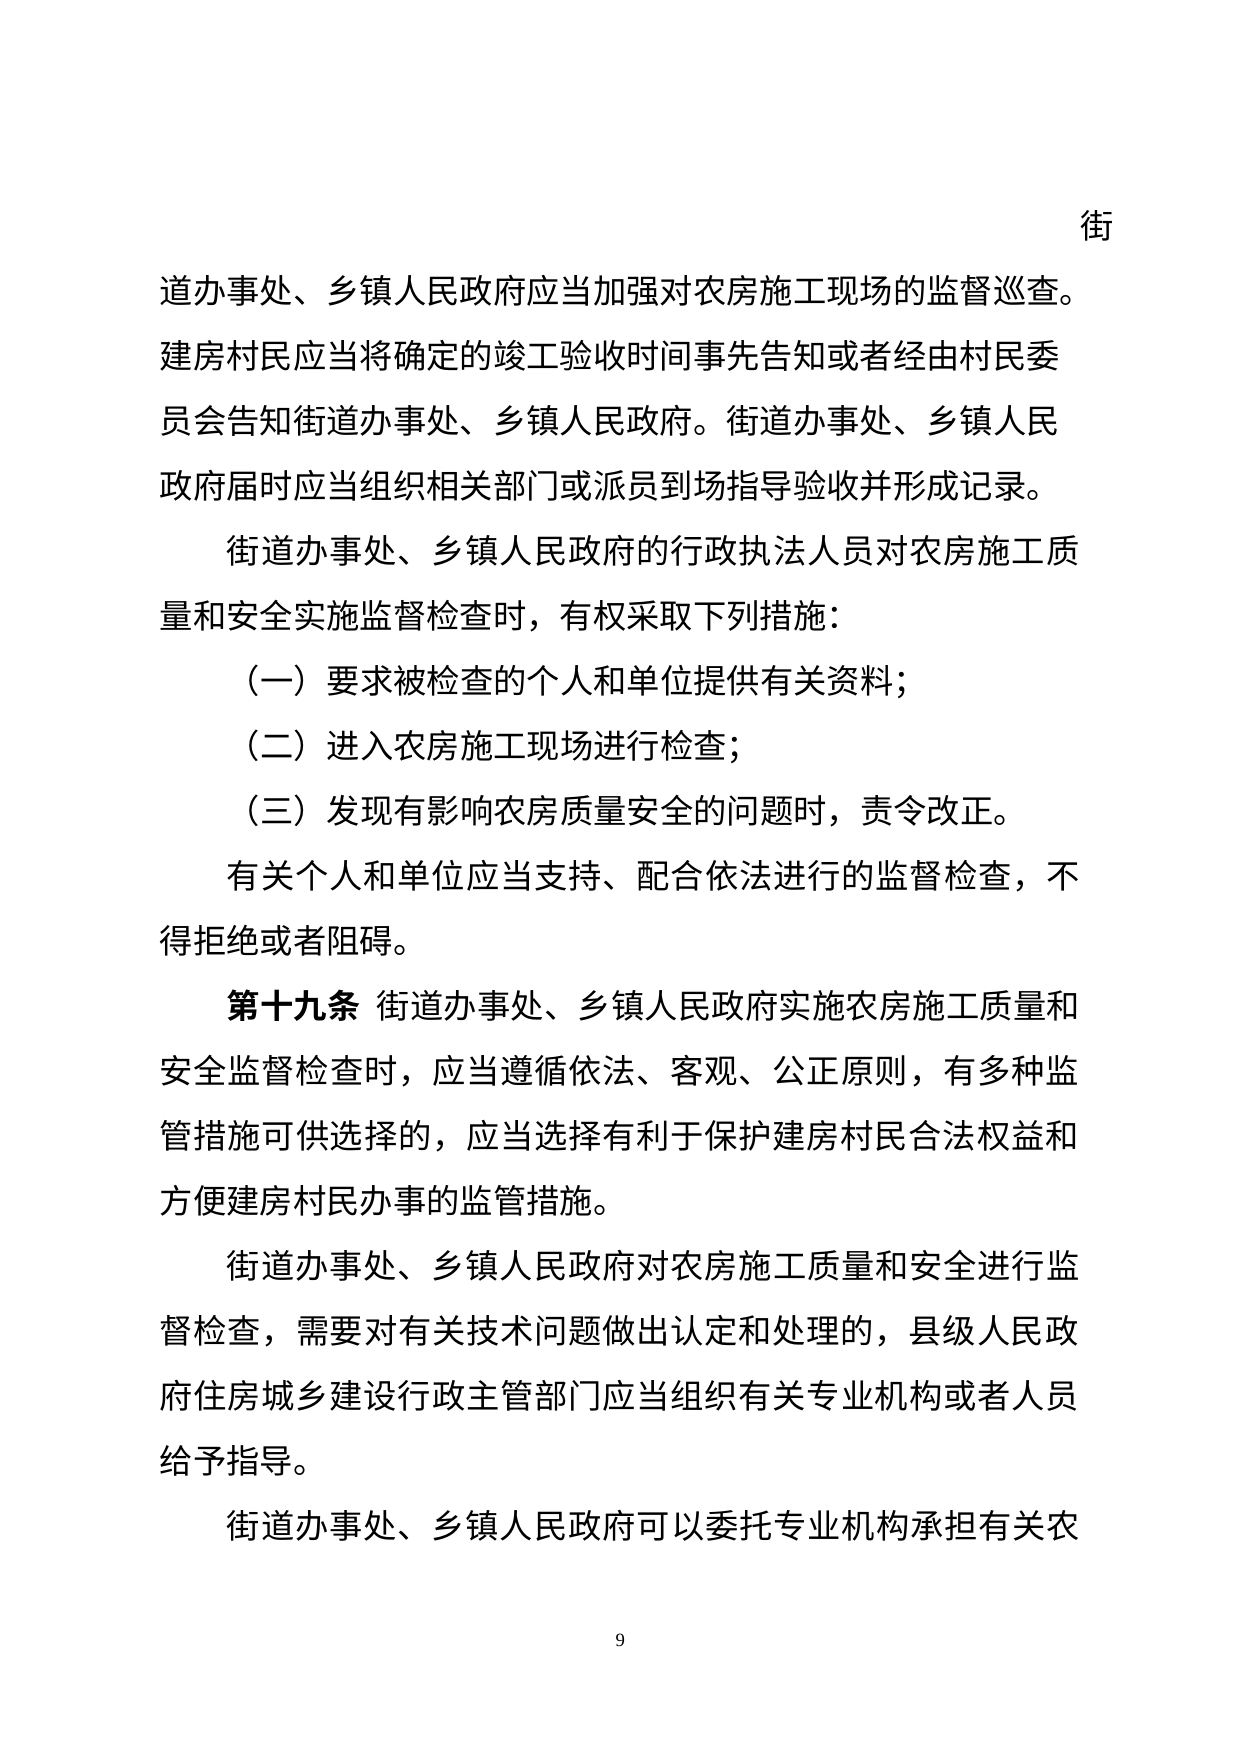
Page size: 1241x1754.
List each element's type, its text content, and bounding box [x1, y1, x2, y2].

text 有关个人和单位应当支持、配合依法进行的监督检查，不得拒绝或者阻碍。 [159, 842, 1081, 972]
text （一）要求被检查的个人和单位提供有关资料； [159, 647, 1081, 712]
text 街道办事处、乡镇人民政府对农房施工质量和安全进行监督检查，需要对有关技术问题做出认定和处理的，县级人民政府住房城乡建设行政主管部门应当组织有关专业机构或者人员给予指导。 [159, 1232, 1081, 1492]
text 第十九条 街道办事处、乡镇人民政府实施农房施工质量和安全监督检查时，应当遵循依法、客观、公正原则，有多种监管措施可供选择的，应当选择有利于保护建房村民合法权益和方便建房村民办事的监管措施。 [159, 972, 1081, 1232]
text 街道办事处、乡镇人民政府的行政执法人员对农房施工质量和安全实施监督检查时，有权采取下列措施： [159, 517, 1081, 647]
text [159, 1492, 1081, 1557]
text （二）进入农房施工现场进行检查； [159, 712, 1081, 777]
text 街道办事处、乡镇人民政府应当加强对农房施工现场的监督巡查。建房村民应当将确定的竣工验收时间事先告知或者经由村民委员会告知街道办事处、乡镇人民政府。街道办事处、乡镇人民政府届时应当组织相关部门或派员到场指导验收并形成记录。 [159, 192, 1081, 517]
text （三）发现有影响农房质量安全的问题时，责令改正。 [159, 777, 1081, 842]
